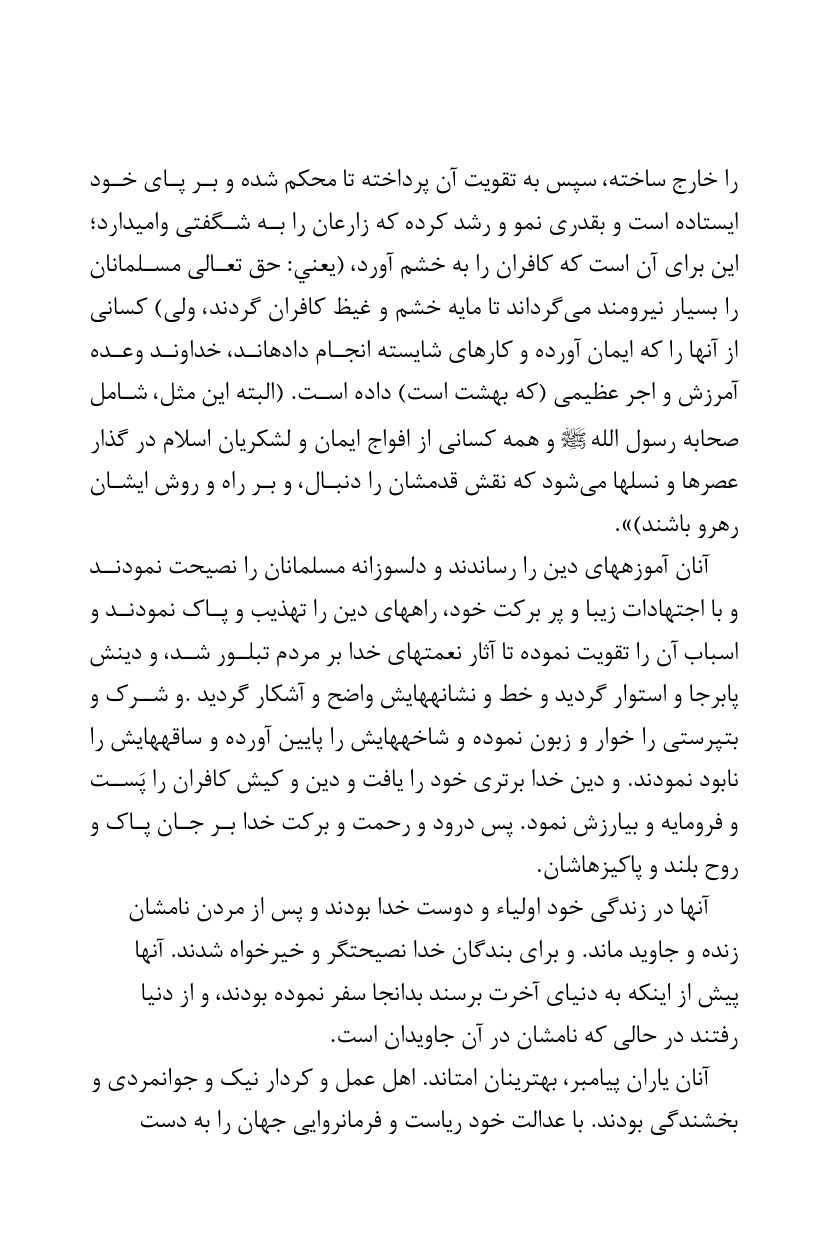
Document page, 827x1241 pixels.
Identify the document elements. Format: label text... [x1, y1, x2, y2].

text آنها در زندگی خود اولیاء و دوست خدا بودند و پس از مردن نامشان زنده و جاوید ماند. و برای بندگان خدا نصیحت‏گر و خیرخواه شدند. آنها پیش از اینکه به دنیای آخرت برسند بدانجا سفر نموده بودند، و از دنیا رفتند در حالی كه نامشان در آن جاويدان است. [89, 889, 738, 1060]
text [89, 161, 738, 549]
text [89, 1060, 738, 1145]
text آنان آموزه‏های دین را رساندند و دلسوزانه مسلمانان را نصیحت نمودند و با اجتهادات زیبا و پر برکت خود، راه‏های دین را تهذیب و پاک نمودند و اسباب آن را تقویت نموده تا آثار نعمت‏های خدا بر مردم تبلور شد، و دینش پابرجا و استوار گردید و خط و نشانه‏هایش واضح و آشکار گردید .و شرک و بت‏پرستی را خوار و زبون نموده و شاخه‏هایش را پایین آورده و ساقه‏هایش را نابود نمودند. و دین خدا برتری خود را یافت و دین و کیش کافران را پَست و فرومایه و بی‏ارزش نمود. پس درود و رحمت و برکت خدا بر جان پاک و روح بلند و پاکیزه‏اشان. [89, 549, 738, 889]
